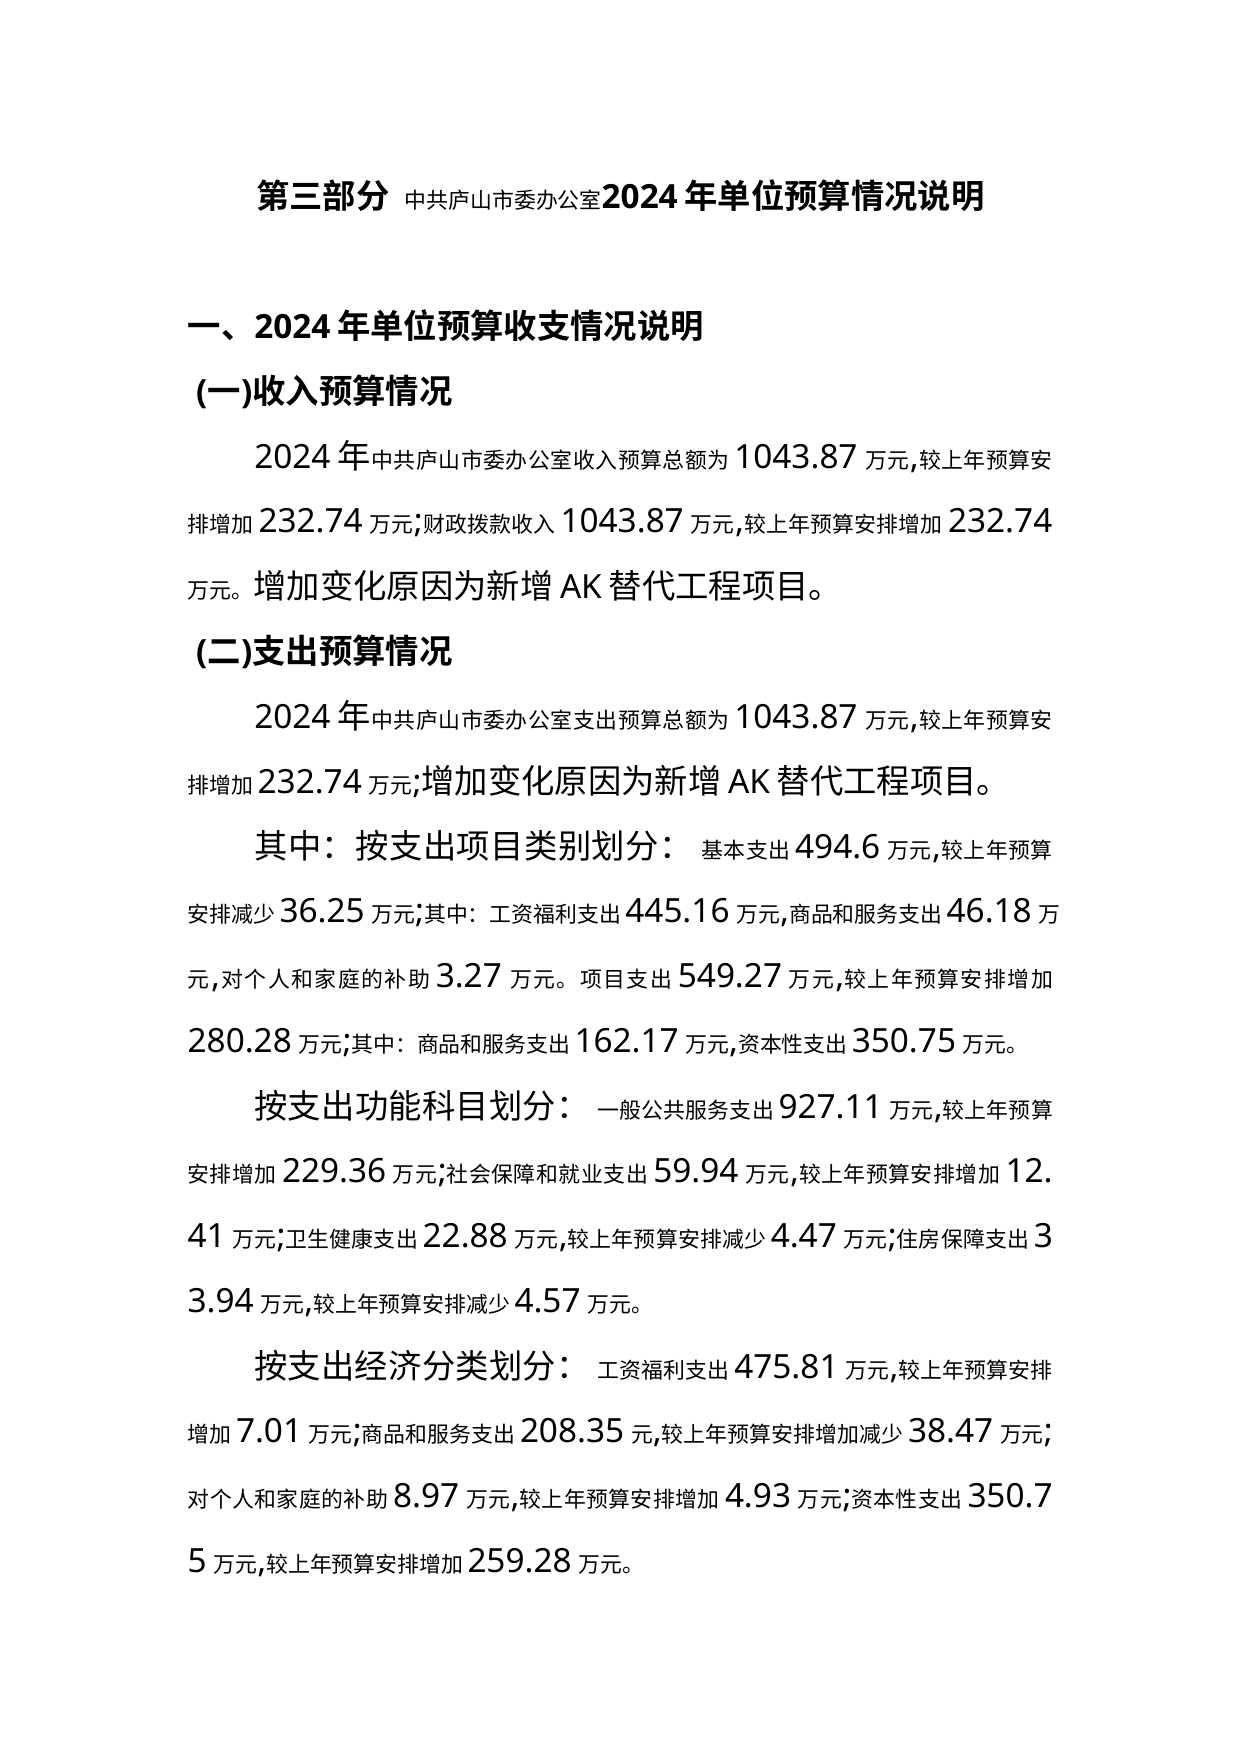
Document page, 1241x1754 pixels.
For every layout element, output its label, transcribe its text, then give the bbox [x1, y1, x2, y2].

text 按支出功能科目划分： 一般公共服务支出927.11万元,较上年预算安排增加229.36万元;社会保障和就业支出59.94万元,较上年预算安排增加12.41万元;卫生健康支出22.88万元,较上年预算安排减少4.47万元;住房保障支出33.94万元,较上年预算安排减少4.57万元。 [187, 1072, 1053, 1332]
text 其中：按支出项目类别划分： 基本支出494.6万元,较上年预算安排减少36.25万元;其中：工资福利支出445.16万元,商品和服务支出46.18万元,对个人和家庭的补助3.27万元。项目支出549.27万元,较上年预算安排增加280.28万元;其中：商品和服务支出162.17万元,资本性支出350.75万元。 [187, 812, 1053, 1072]
text 第三部分 中共庐山市委办公室2024年单位预算情况说明 [187, 162, 1053, 227]
text 2024年中共庐山市委办公室收入预算总额为1043.87万元,较上年预算安排增加232.74万元;财政拨款收入1043.87万元,较上年预算安排增加232.74万元。增加变化原因为新增AK替代工程项目。 [187, 422, 1053, 617]
text (一)收入预算情况 [187, 357, 1053, 422]
text (二)支出预算情况 [187, 617, 1053, 682]
text 按支出经济分类划分： 工资福利支出475.81万元,较上年预算安排增加7.01万元;商品和服务支出208.35元,较上年预算安排增加减少38.47万元;对个人和家庭的补助8.97万元,较上年预算安排增加4.93万元;资本性支出350.75万元,较上年预算安排增加259.28万元。 [187, 1332, 1053, 1592]
text 2024年中共庐山市委办公室支出预算总额为1043.87万元,较上年预算安排增加232.74万元;增加变化原因为新增AK替代工程项目。 [187, 682, 1053, 812]
text 一、2024年单位预算收支情况说明 [187, 292, 1053, 357]
